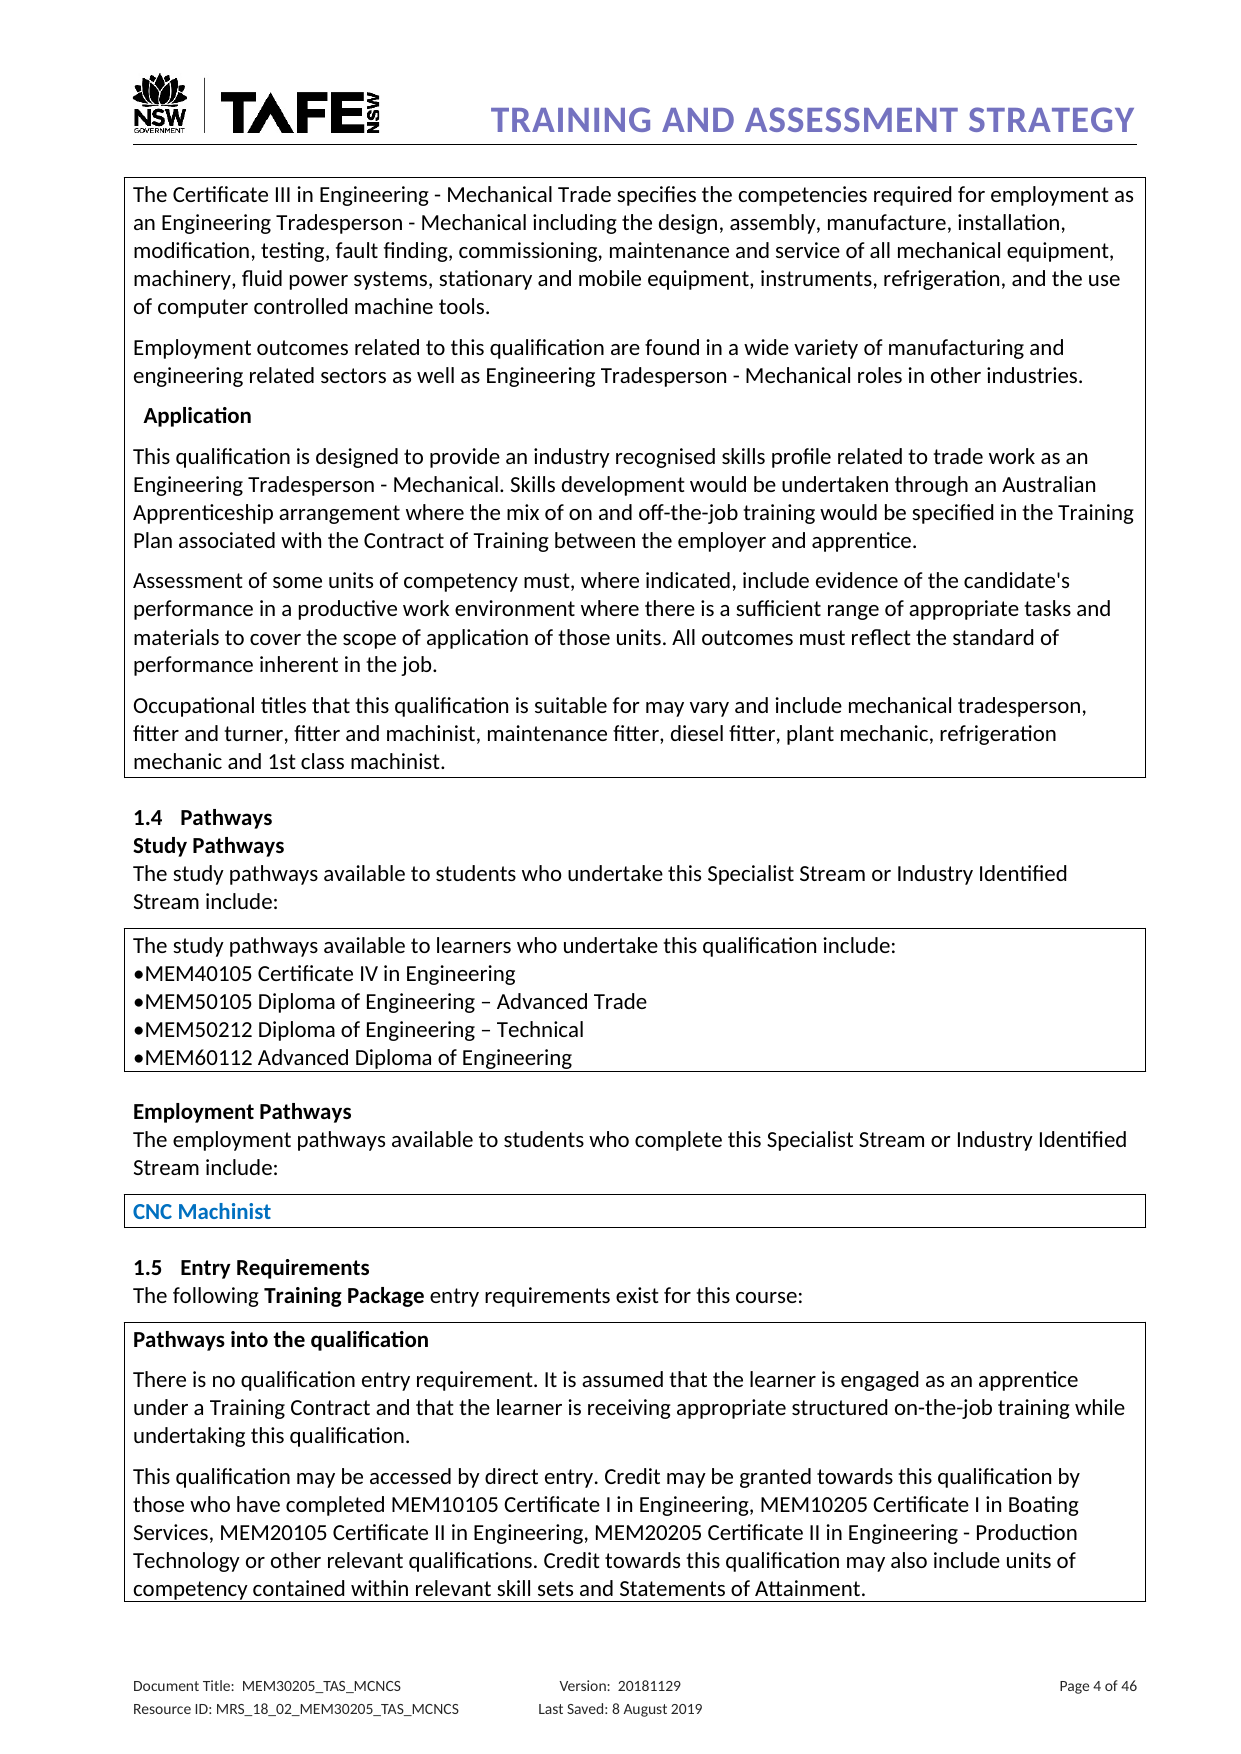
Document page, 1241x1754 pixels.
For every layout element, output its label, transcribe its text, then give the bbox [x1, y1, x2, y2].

text The study pathways available to learners who undertake this qualification include: [125, 929, 1145, 959]
text Study Pathways [133, 831, 1137, 859]
text This qualification is designed to provide an industry recognised skills profile related to trade work as an Engineering Tradesperson - Mechanical. Skills development would be undertaken through an Australian Apprenticeship arrangement where the mix of on and off-the-job training would be specified in the Training Plan associated with the Contract of Training between the employer and apprentice. [125, 439, 1145, 554]
text The following Training Package entry requirements exist for this course: [133, 1281, 1137, 1309]
text Occupational titles that this qualification is suitable for may vary and include mechanical tradesperson, fitter and turner, fitter and machinist, maintenance fitter, diesel fitter, plant mechanic, refrigeration mechanic and 1st class machinist. [125, 688, 1145, 777]
text The Certificate III in Engineering - Mechanical Trade specifies the competencies required for employment as an Engineering Tradesperson - Mechanical including the design, assembly, manufacture, installation, modification, testing, fault finding, commissioning, maintenance and service of all mechanical equipment, machinery, fluid power systems, stationary and mobile equipment, instruments, refrigeration, and the use of computer controlled machine tools. [125, 178, 1145, 320]
text This qualification may be accessed by direct entry. Credit may be granted towards this qualification by those who have completed MEM10105 Certificate I in Engineering, MEM10205 Certificate I in Boating Services, MEM20105 Certificate II in Engineering, MEM20205 Certificate II in Engineering - Production Technology or other relevant qualifications. Credit towards this qualification may also include units of competency contained within relevant skill sets and Statements of Attainment. [125, 1459, 1145, 1601]
text There is no qualification entry requirement. It is assumed that the learner is engaged as an apprentice under a Training Contract and that the learner is receiving appropriate structured on-the-job training while undertaking this qualification. [125, 1362, 1145, 1449]
picture [132, 73, 380, 133]
text •MEM50105 Diploma of Engineering – Advanced Trade [133, 987, 1137, 1015]
text CNC Machinist [125, 1195, 1145, 1227]
text Application [125, 398, 1145, 429]
text The employment pathways available to students who complete this Specialist Stream or Industry Identified Stream include: [133, 1125, 1137, 1181]
text Pathways into the qualification [125, 1323, 1145, 1353]
text The study pathways available to students who undertake this Specialist Stream or Industry Identified Stream include: [133, 859, 1137, 915]
text Assessment of some units of competency must, where indicated, include evidence of the candidate's performance in a productive work environment where there is a sufficient range of appropriate tasks and materials to cover the scope of application of those units. All outcomes must reflect the standard of performance inherent in the job. [125, 563, 1145, 679]
text Employment Pathways [133, 1097, 1137, 1125]
text •MEM40105 Certificate IV in Engineering [133, 959, 1137, 987]
text •MEM60112 Advanced Diploma of Engineering [125, 1040, 1145, 1071]
text Employment outcomes related to this qualification are found in a wide variety of manufacturing and engineering related sectors as well as Engineering Tradesperson - Mechanical roles in other industries. [125, 330, 1145, 389]
subtitle 1.5 Entry Requirements [133, 1253, 1137, 1281]
text •MEM50212 Diploma of Engineering – Technical [133, 1015, 1137, 1040]
subtitle 1.4 Pathways [133, 803, 1137, 831]
